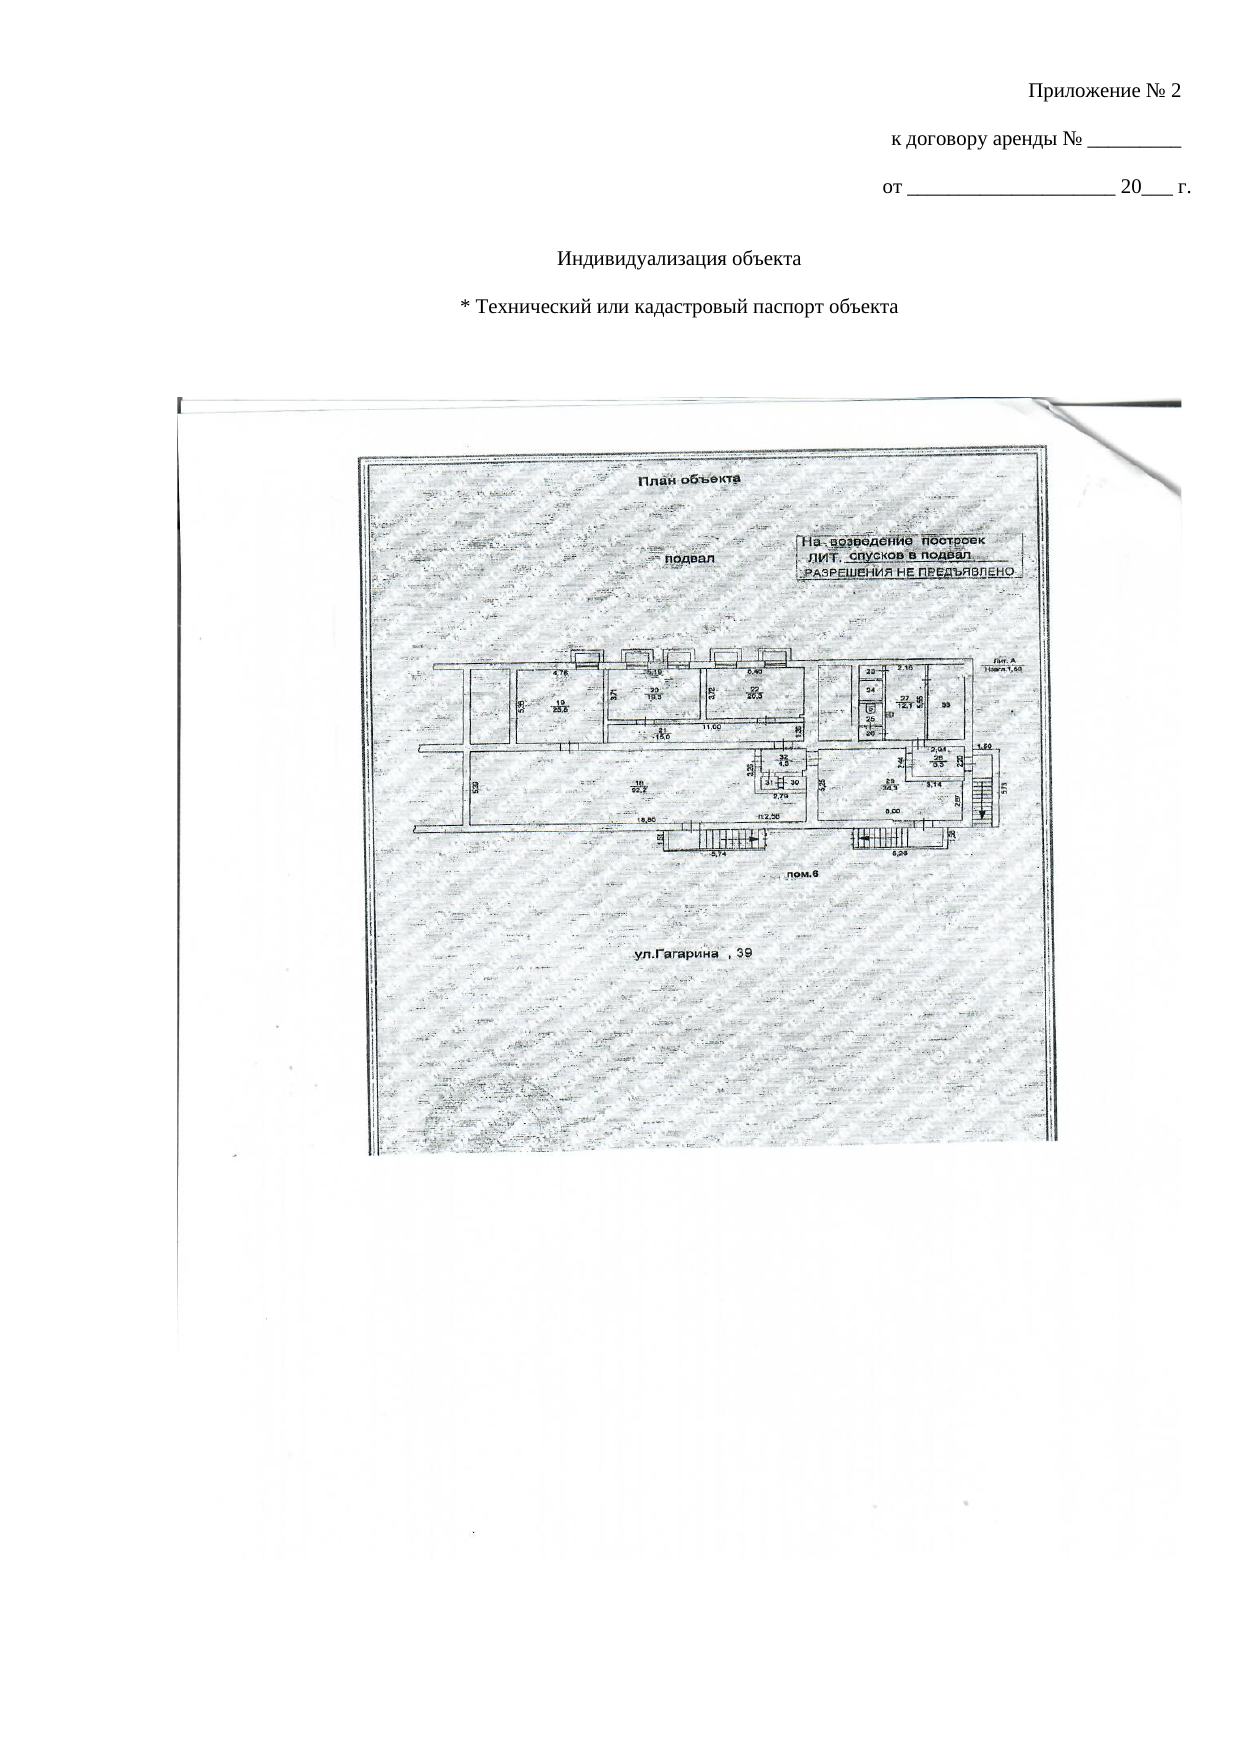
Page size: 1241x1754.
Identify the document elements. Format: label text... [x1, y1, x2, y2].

text от ____________________ 20___ г. [177, 174, 1192, 198]
picture [177, 397, 1182, 1559]
text * Технический или кадастровый паспорт объекта [177, 294, 1181, 318]
text Индивидуализация объекта [177, 246, 1181, 270]
text к договору аренды № _________ [177, 126, 1181, 150]
text Приложение № 2 [177, 78, 1181, 102]
